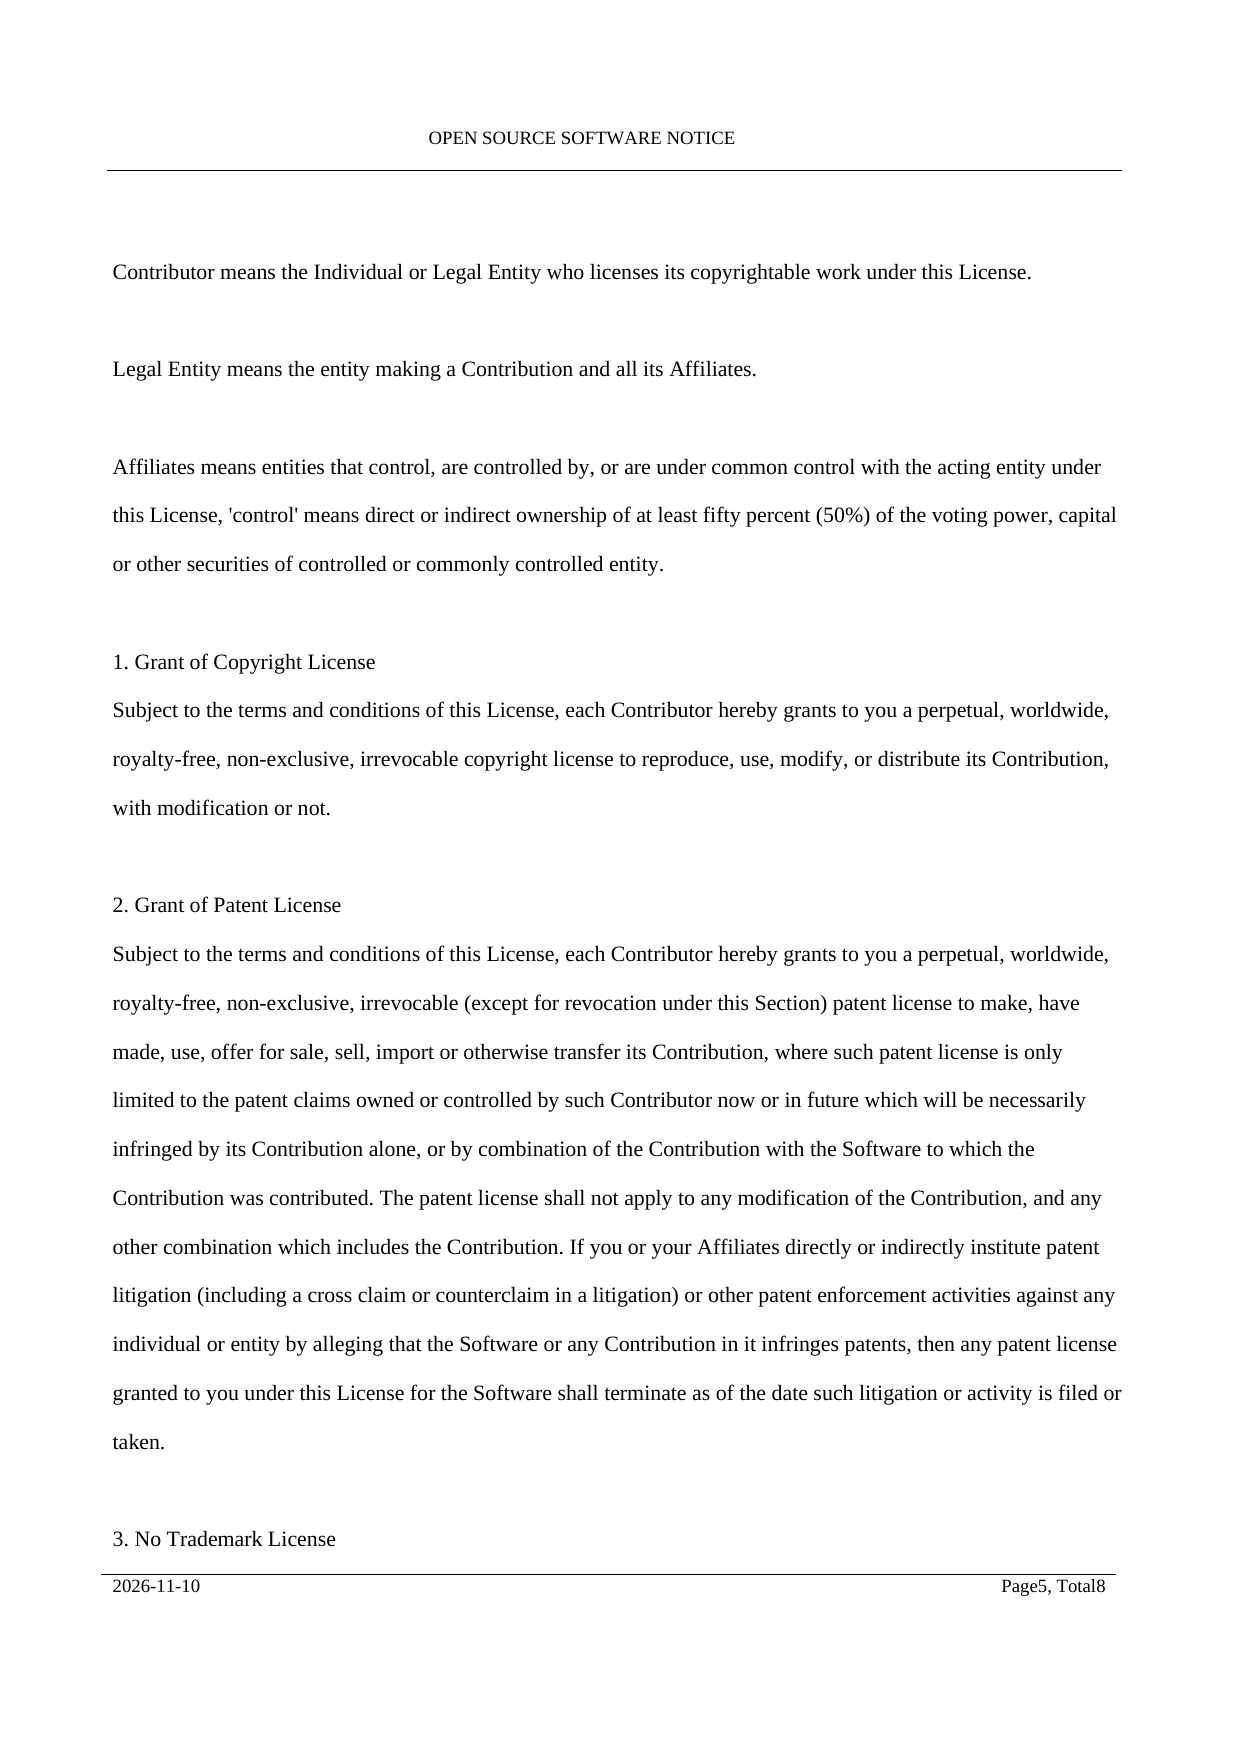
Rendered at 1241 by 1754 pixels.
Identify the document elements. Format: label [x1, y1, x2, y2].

text [112, 206, 1128, 1555]
